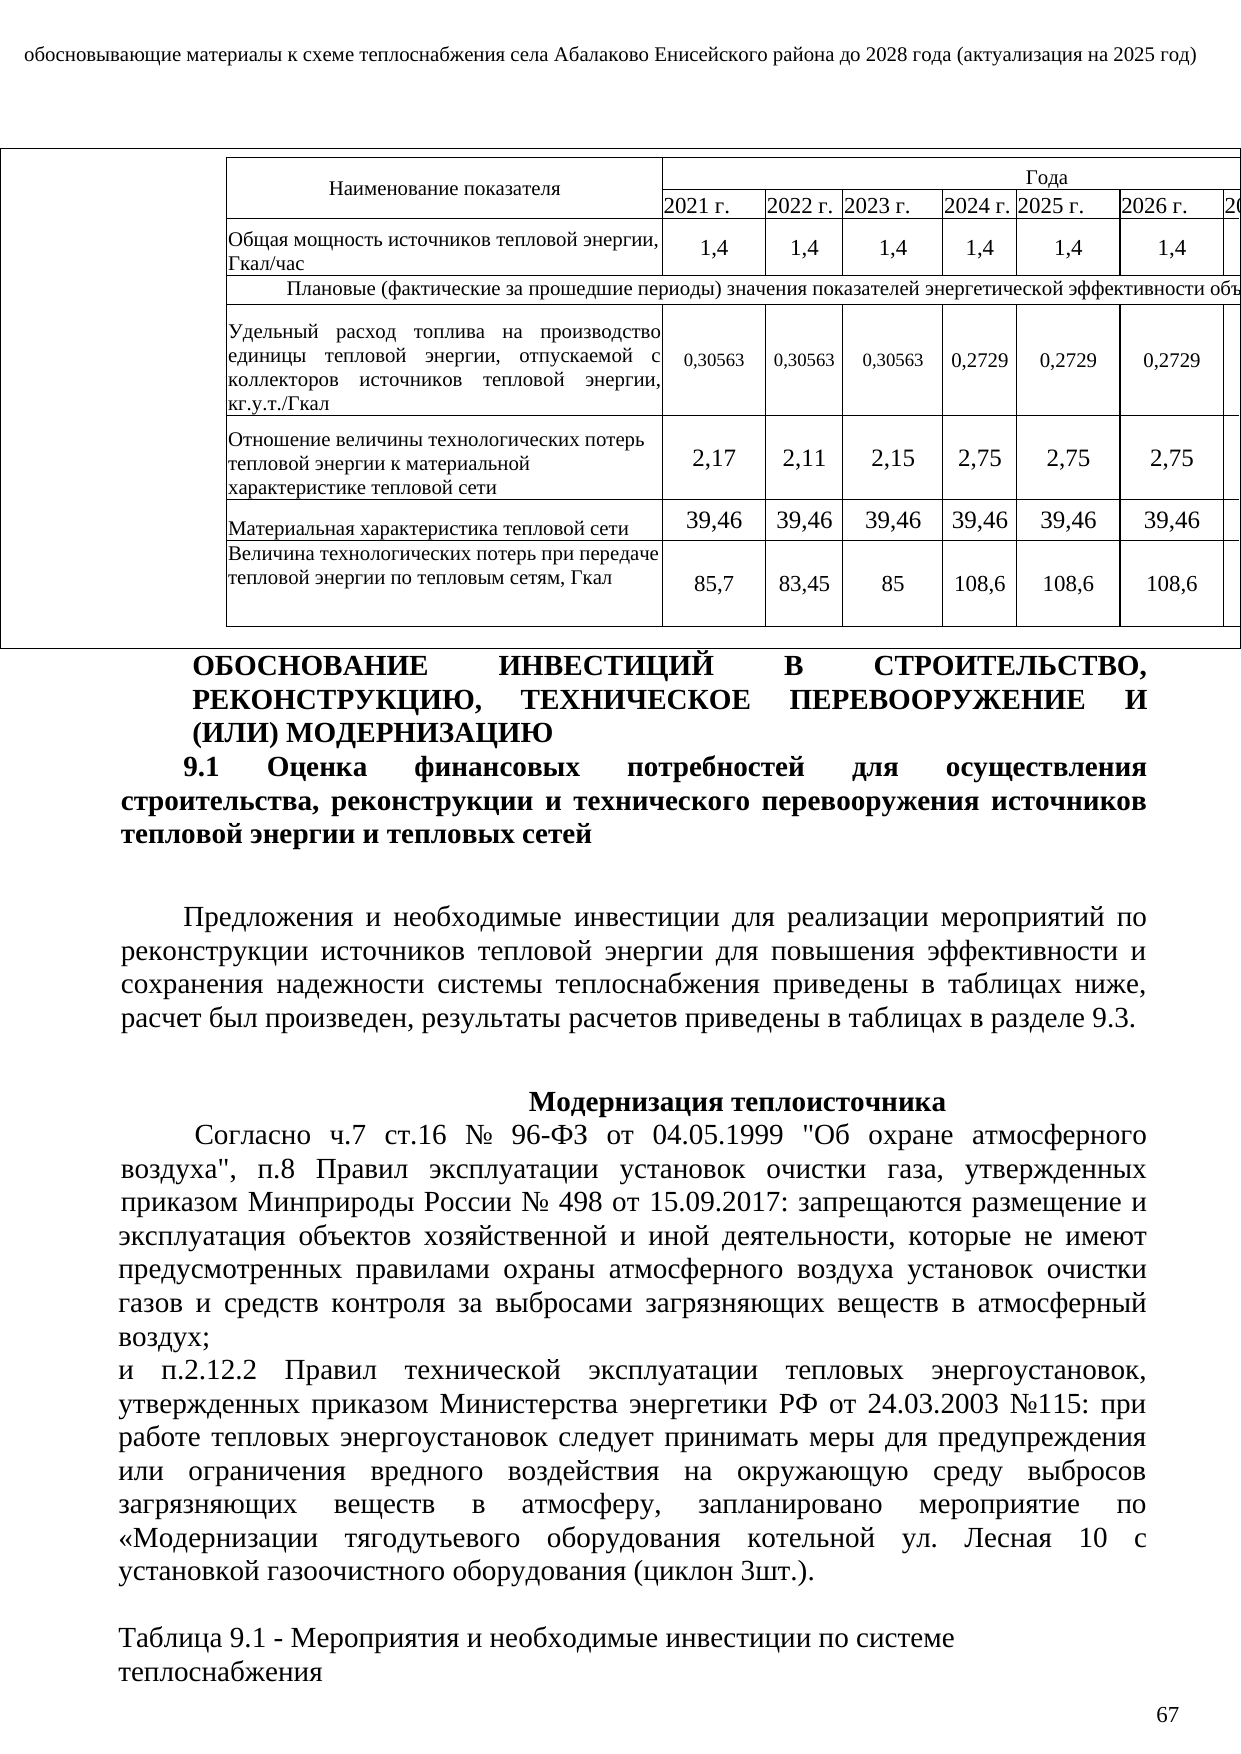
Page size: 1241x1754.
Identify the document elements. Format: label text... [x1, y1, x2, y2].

text Предложения и необходимые инвестиции для реализации мероприятий по реконструкции источников тепловой энергии для повышения эффективности и сохранения надежности системы теплоснабжения приведены в таблицах ниже, расчет был произведен, результаты расчетов приведены в таблицах в разделе 9.3. [118, 899, 1147, 1033]
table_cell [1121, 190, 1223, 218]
text 9.1 Оценка финансовых потребностей для осуществления строительства, реконструкции и технического перевооружения источников тепловой энергии и тепловых сетей [118, 749, 1147, 850]
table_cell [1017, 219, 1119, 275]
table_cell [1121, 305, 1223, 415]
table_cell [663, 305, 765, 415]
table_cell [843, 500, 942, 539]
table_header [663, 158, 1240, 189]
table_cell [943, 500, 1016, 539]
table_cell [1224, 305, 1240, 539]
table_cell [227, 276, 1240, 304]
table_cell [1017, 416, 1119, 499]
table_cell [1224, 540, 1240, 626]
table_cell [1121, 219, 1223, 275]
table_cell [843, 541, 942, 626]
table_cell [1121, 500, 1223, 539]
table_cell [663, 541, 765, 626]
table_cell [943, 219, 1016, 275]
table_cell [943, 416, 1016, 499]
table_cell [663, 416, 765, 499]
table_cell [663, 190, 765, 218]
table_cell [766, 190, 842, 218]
text Согласно ч.7 ст.16 № 96-ФЗ от 04.05.1999 "Об охране атмосферного воздуха", п.8 Правил эксплуатации установок очистки газа, утвержденных приказом Минприроды России № 498 от 15.09.2017: запрещаются размещение и эксплуатация объектов хозяйственной и иной деятельности, которые не имеют предусмотренных правилами охраны атмосферного воздуха установок очистки газов и средств контроля за выбросами загрязняющих веществ в атмосферный воздух; и п.2.12.2 Правил технической эксплуатации тепловых энергоустановок, утвержденных приказом Министерства энергетики РФ от 24.03.2003 №115: при работе тепловых энергоустановок следует принимать меры для предупреждения или ограничения вредного воздействия на окружающую среду выбросов загрязняющих веществ в атмосферу, запланировано мероприятие по «Модернизации тягодутьевого оборудования котельной ул. Лесная 10 с установкой газоочистного оборудования (циклон 3шт.). [118, 1117, 1147, 1587]
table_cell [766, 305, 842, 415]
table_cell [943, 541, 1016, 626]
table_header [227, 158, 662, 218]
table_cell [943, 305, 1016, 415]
text Таблица 9.1 - Мероприятия и необходимые инвестиции по системе теплоснабжения [118, 1621, 1147, 1688]
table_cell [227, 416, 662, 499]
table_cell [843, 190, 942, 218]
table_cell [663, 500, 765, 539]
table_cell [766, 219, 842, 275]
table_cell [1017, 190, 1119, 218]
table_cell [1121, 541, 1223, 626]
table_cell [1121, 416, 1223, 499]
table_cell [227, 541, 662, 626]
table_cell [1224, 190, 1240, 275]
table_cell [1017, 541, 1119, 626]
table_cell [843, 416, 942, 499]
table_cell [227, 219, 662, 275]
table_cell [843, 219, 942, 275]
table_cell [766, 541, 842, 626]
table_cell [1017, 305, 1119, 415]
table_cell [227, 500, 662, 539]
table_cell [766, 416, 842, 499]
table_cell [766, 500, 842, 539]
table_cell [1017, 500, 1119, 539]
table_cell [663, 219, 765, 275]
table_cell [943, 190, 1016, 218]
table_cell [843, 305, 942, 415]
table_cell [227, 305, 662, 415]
text Модернизация теплоисточника [528, 1084, 1147, 1117]
